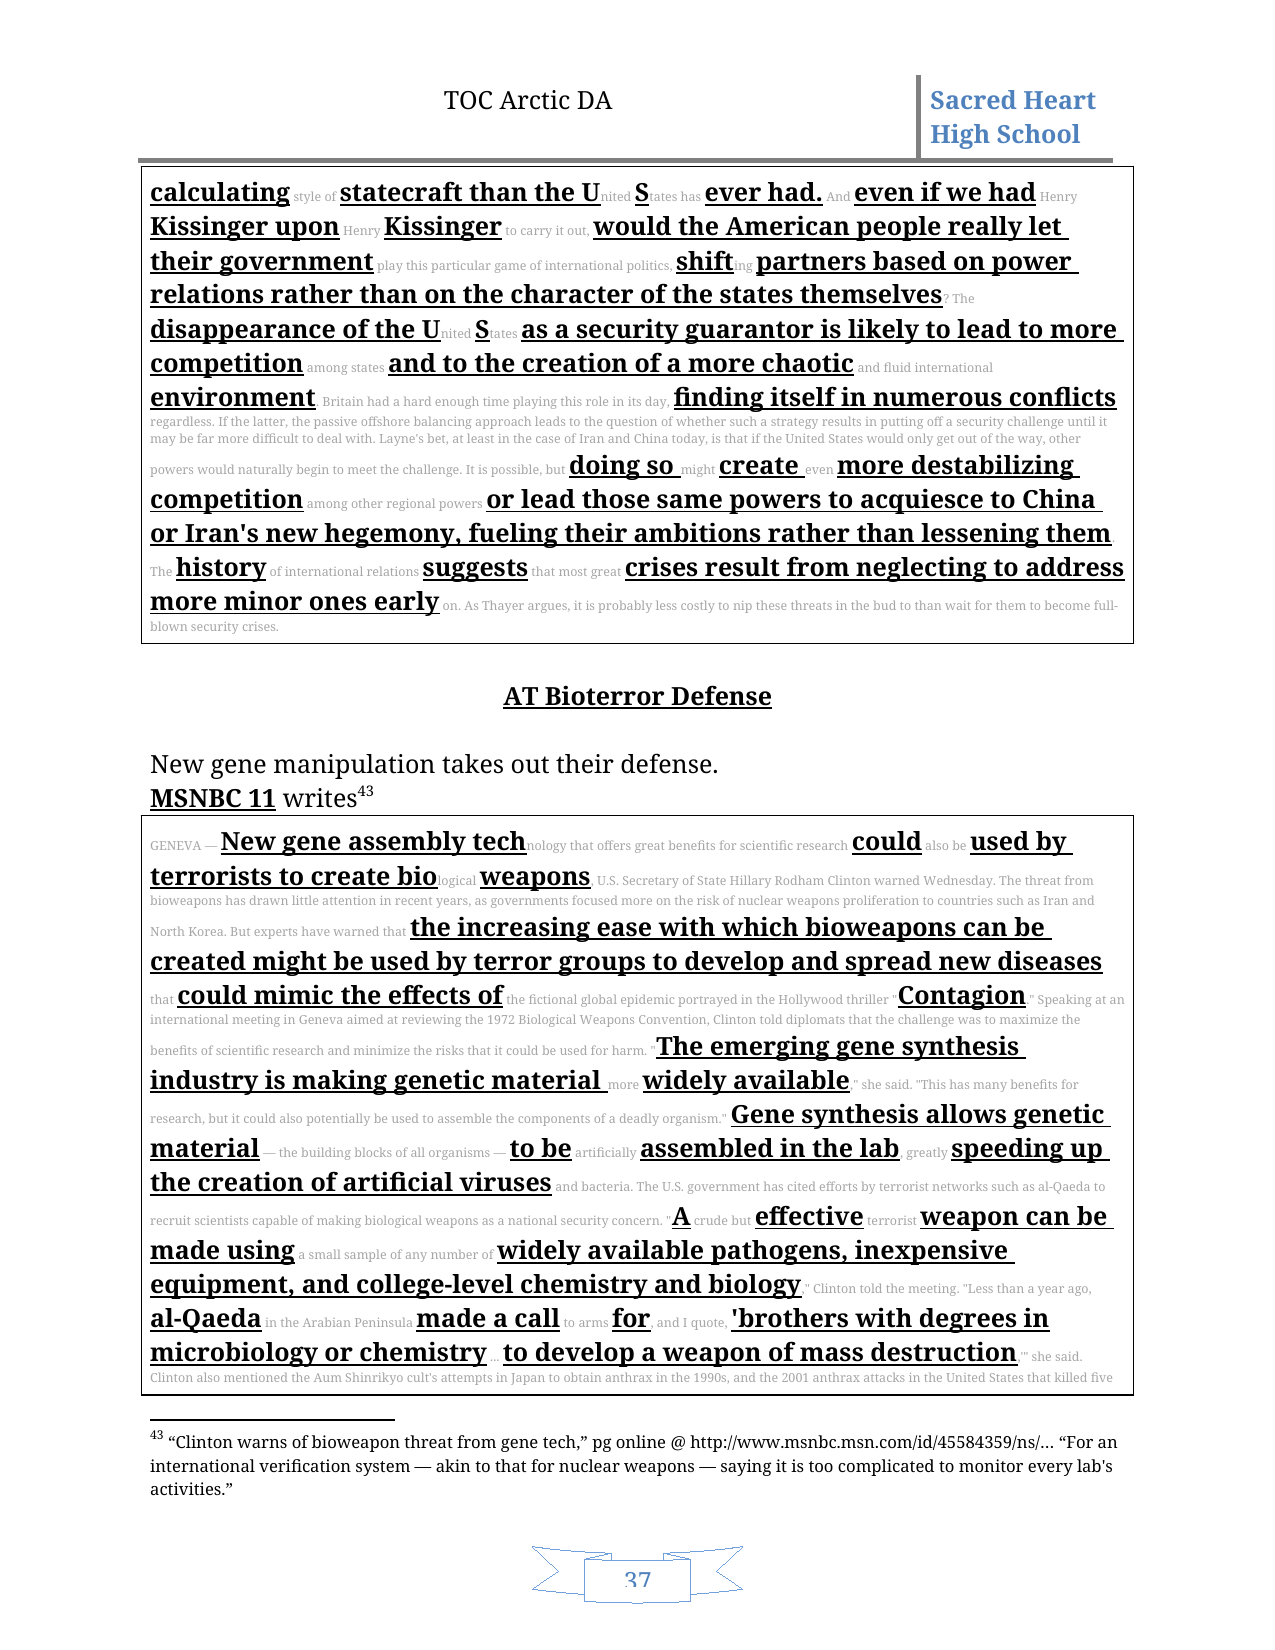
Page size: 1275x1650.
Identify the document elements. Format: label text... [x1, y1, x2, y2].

text An additional problem, perhaps tied to the way the book is structured, is that Layne spends the majority of his time criticizing the argument for primacy without giving the reader much of a handle on the particulars of his own preferred strategy. As a result, we do not know whether his model of "offshore balancing" is more British in style--that is, fairly active in playing the decisive power broker among the other competing states--or more passive in content, such as the United States in the 1920s and 1930s. If the former, a key problem with the strategy is that it requires a far more calculating style of statecraft than the United States has ever had. And even if we had Henry Kissinger upon Henry Kissinger to carry it out, would the American people really let their government play this particular game of international politics, shifting partners based on power relations rather than on the character of the states themselves? The disappearance of the United States as a security guarantor is likely to lead to more competition among states and to the creation of a more chaotic and fluid international environment. Britain had a hard enough time playing this role in its day, finding itself in numerous conflicts regardless. If the latter, the passive offshore balancing approach leads to the question of whether such a strategy results in putting off a security challenge until it may be far more difficult to deal with. Layne's bet, at least in the case of Iran and China today, is that if the United States would only get out of the way, other powers would naturally begin to meet the challenge. It is possible, but doing so might create even more destabilizing competition among other regional powers or lead those same powers to acquiesce to China or Iran's new hegemony, fueling their ambitions rather than lessening them. The history of international relations suggests that most great crises result from neglecting to address more minor ones early on. As Thayer argues, it is probably less costly to nip these threats in the bud to than wait for them to become full-blown security crises. [142, 167, 1133, 643]
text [142, 816, 1133, 1394]
text AT Bioterror Defense [150, 678, 1125, 712]
text MSNBC 11 writes [150, 781, 1125, 815]
text New gene manipulation takes out their defense. [150, 747, 1125, 781]
